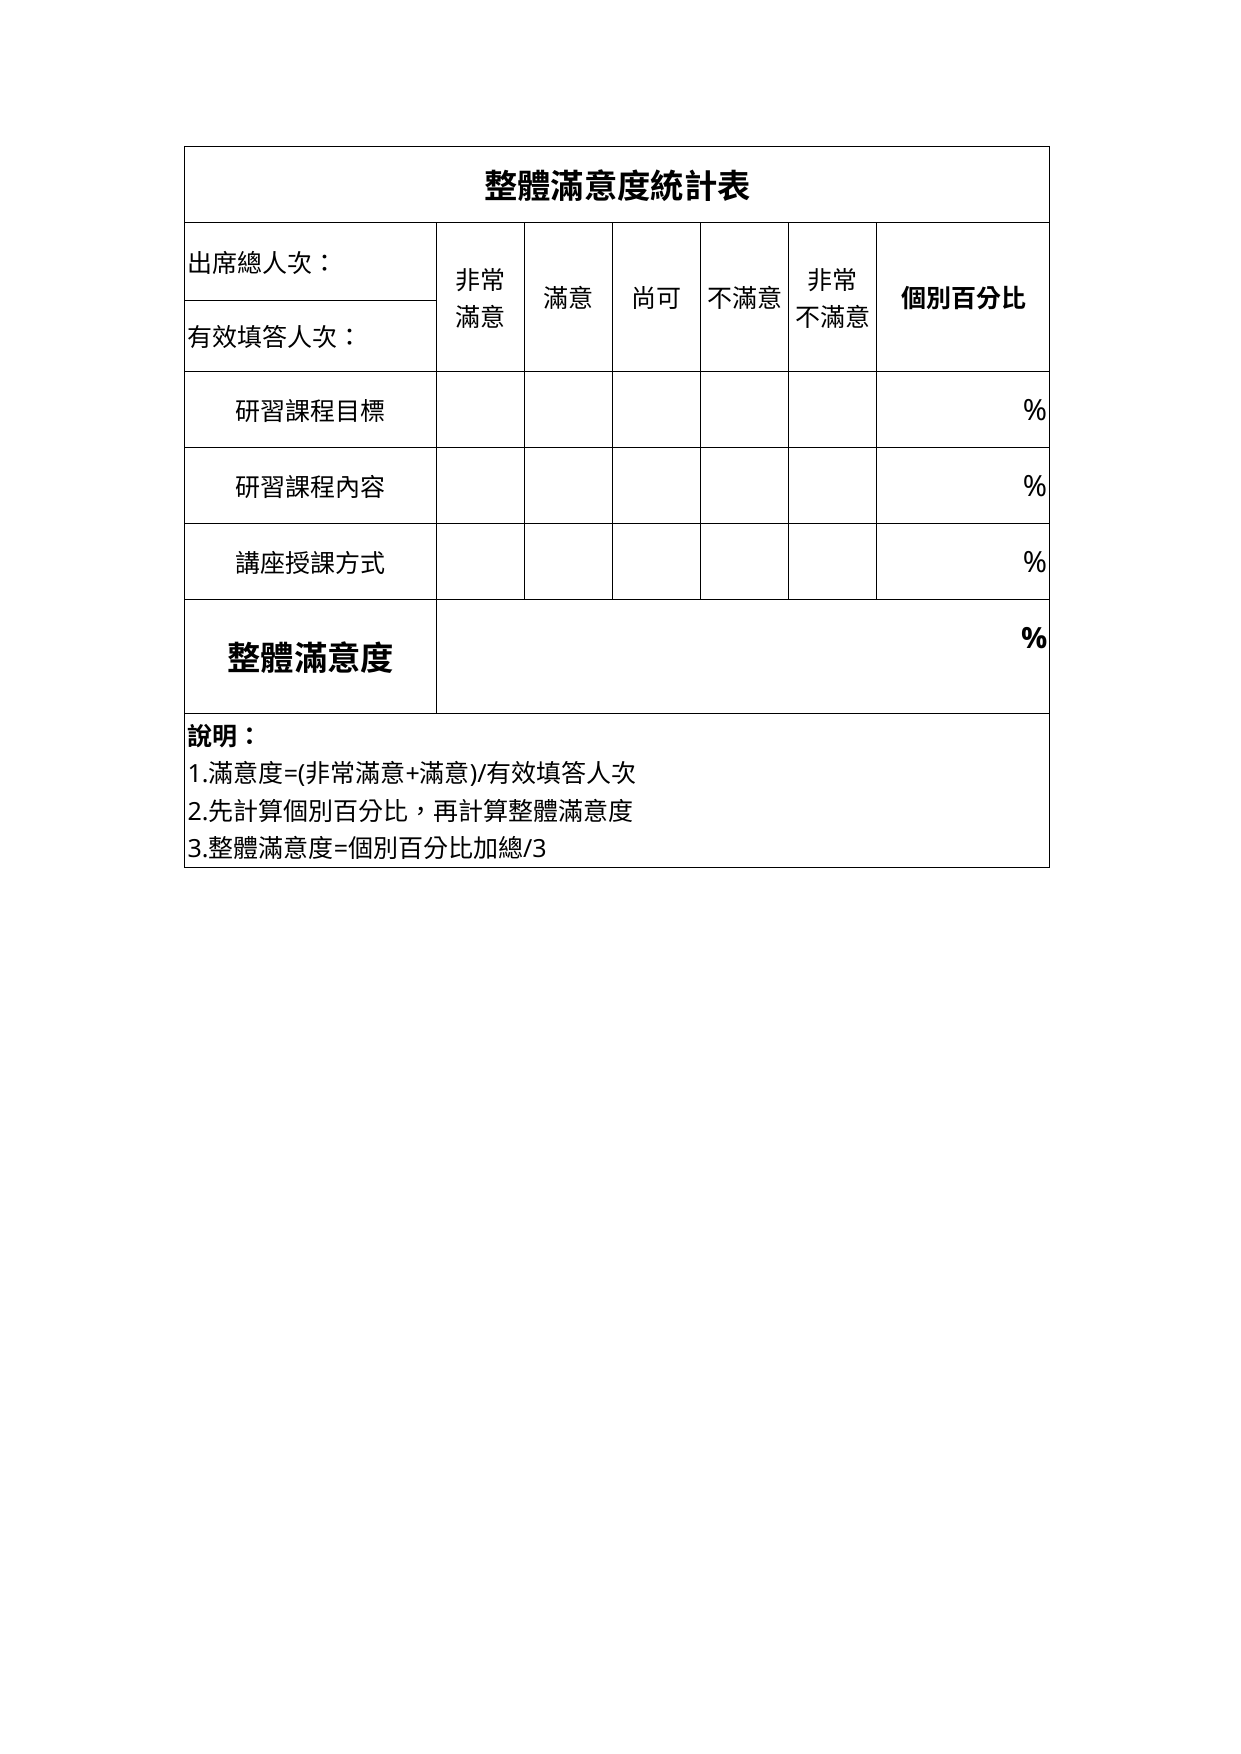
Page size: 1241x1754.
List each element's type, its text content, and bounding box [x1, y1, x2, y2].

table_cell [789, 372, 876, 447]
table_cell 非常 不滿意 [789, 223, 876, 371]
table_cell 不滿意 [701, 223, 788, 371]
table_cell [613, 372, 700, 447]
table_cell [613, 448, 700, 523]
table_cell 出席總人次： [185, 223, 436, 300]
table_cell 尚可 [613, 223, 700, 371]
table_cell [789, 448, 876, 523]
table_cell [613, 524, 700, 599]
table_cell 研習課程內容 [185, 448, 436, 523]
table_cell % [877, 524, 1049, 599]
table_cell 個別百分比 [877, 223, 1049, 371]
table_cell [437, 524, 524, 599]
table_header 整體滿意度統計表 [185, 147, 1049, 222]
table_cell 滿意 [525, 223, 612, 371]
table_cell [525, 372, 612, 447]
table_cell % [877, 448, 1049, 523]
table_cell [437, 372, 524, 447]
table_cell 有效填答人次： [185, 301, 436, 371]
table_cell % [877, 372, 1049, 447]
table_cell 研習課程目標 [185, 372, 436, 447]
table_cell 非常 滿意 [437, 223, 524, 371]
table_cell [525, 448, 612, 523]
table_cell 整體滿意度 [185, 600, 436, 712]
table_cell 說明： 1.滿意度=(非常滿意+滿意)/有效填答人次 2.先計算個別百分比，再計算整體滿意度 3.整體滿意度=個別百分比加總/3 [185, 714, 1049, 867]
table_cell [789, 524, 876, 599]
table_cell [525, 524, 612, 599]
table_cell [701, 448, 788, 523]
table_cell 講座授課方式 [185, 524, 436, 599]
table_cell [701, 372, 788, 447]
table_cell % [437, 600, 1049, 712]
table_cell [701, 524, 788, 599]
table_cell [437, 448, 524, 523]
